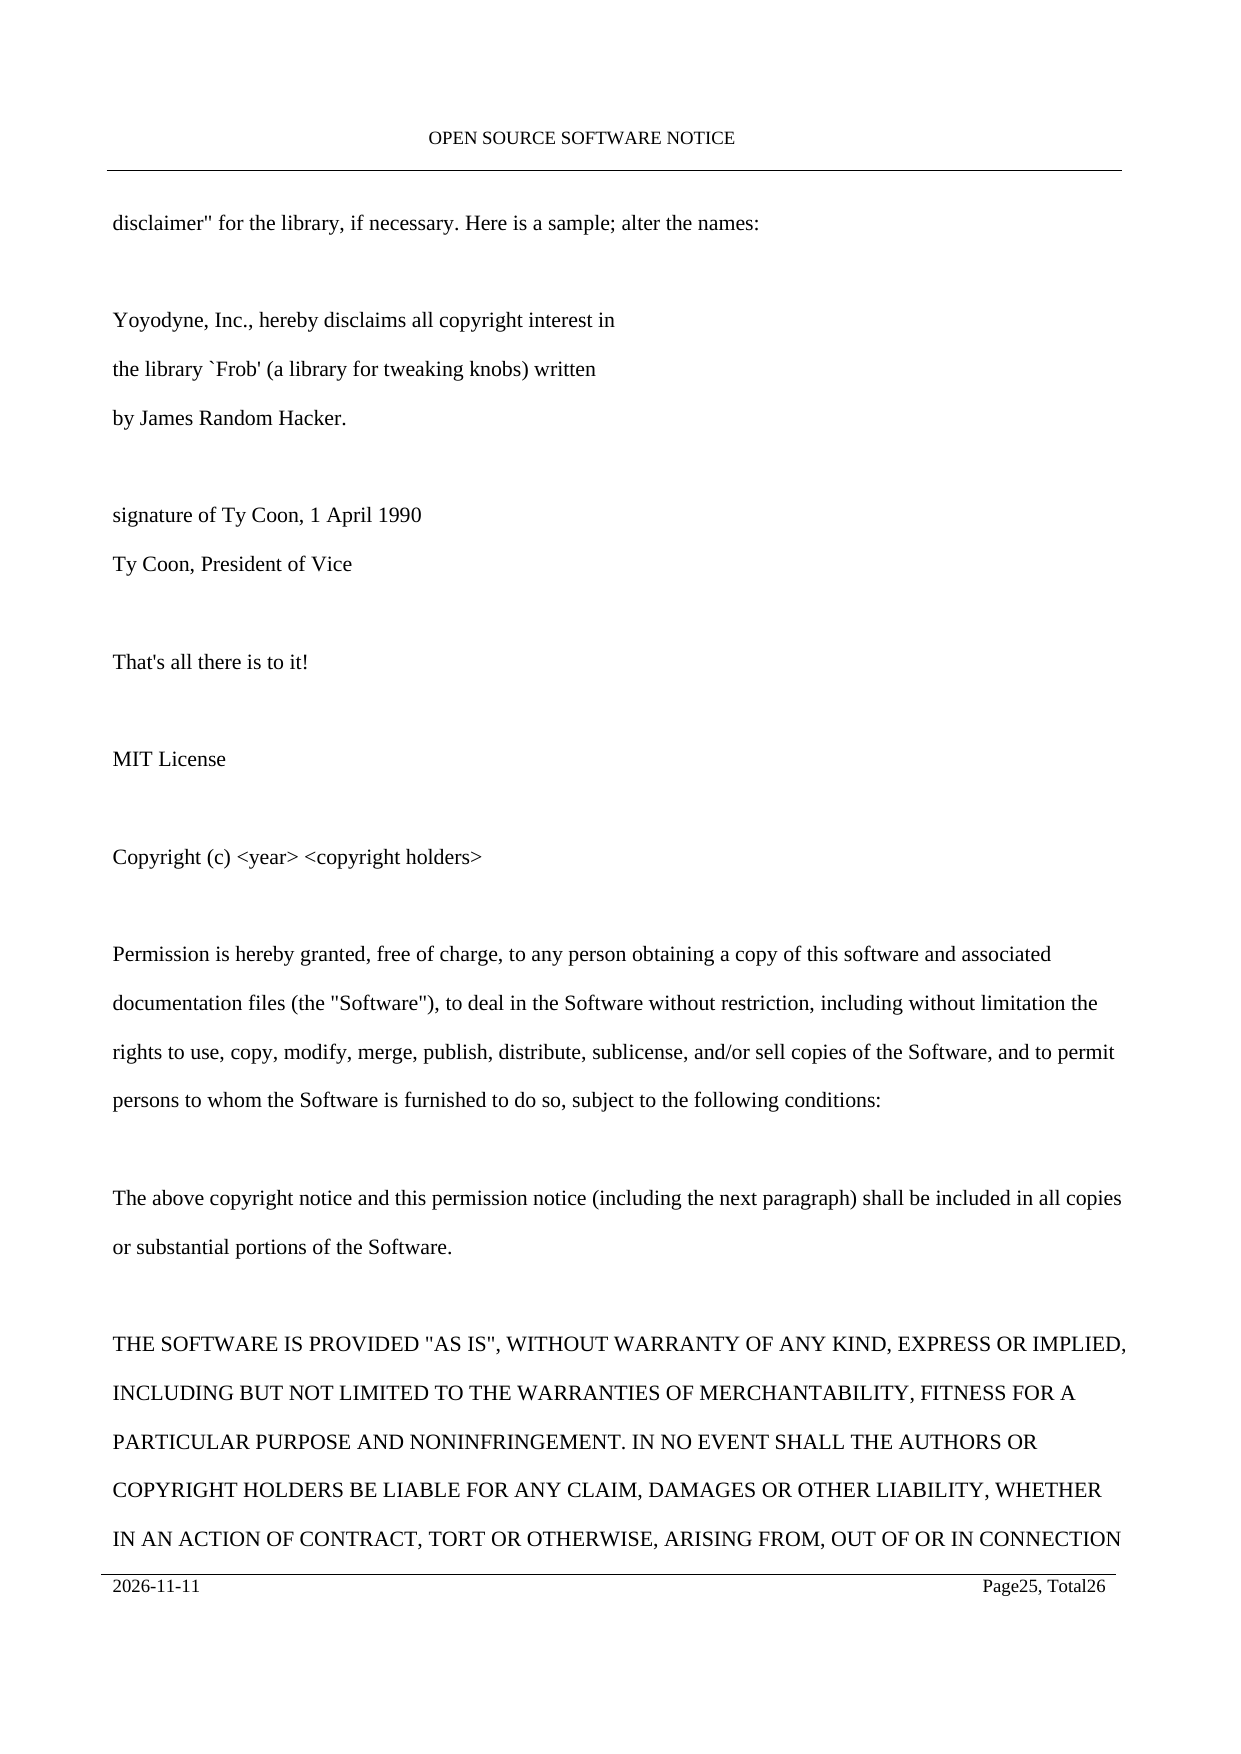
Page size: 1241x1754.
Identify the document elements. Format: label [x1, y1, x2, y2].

text [112, 206, 1128, 1555]
